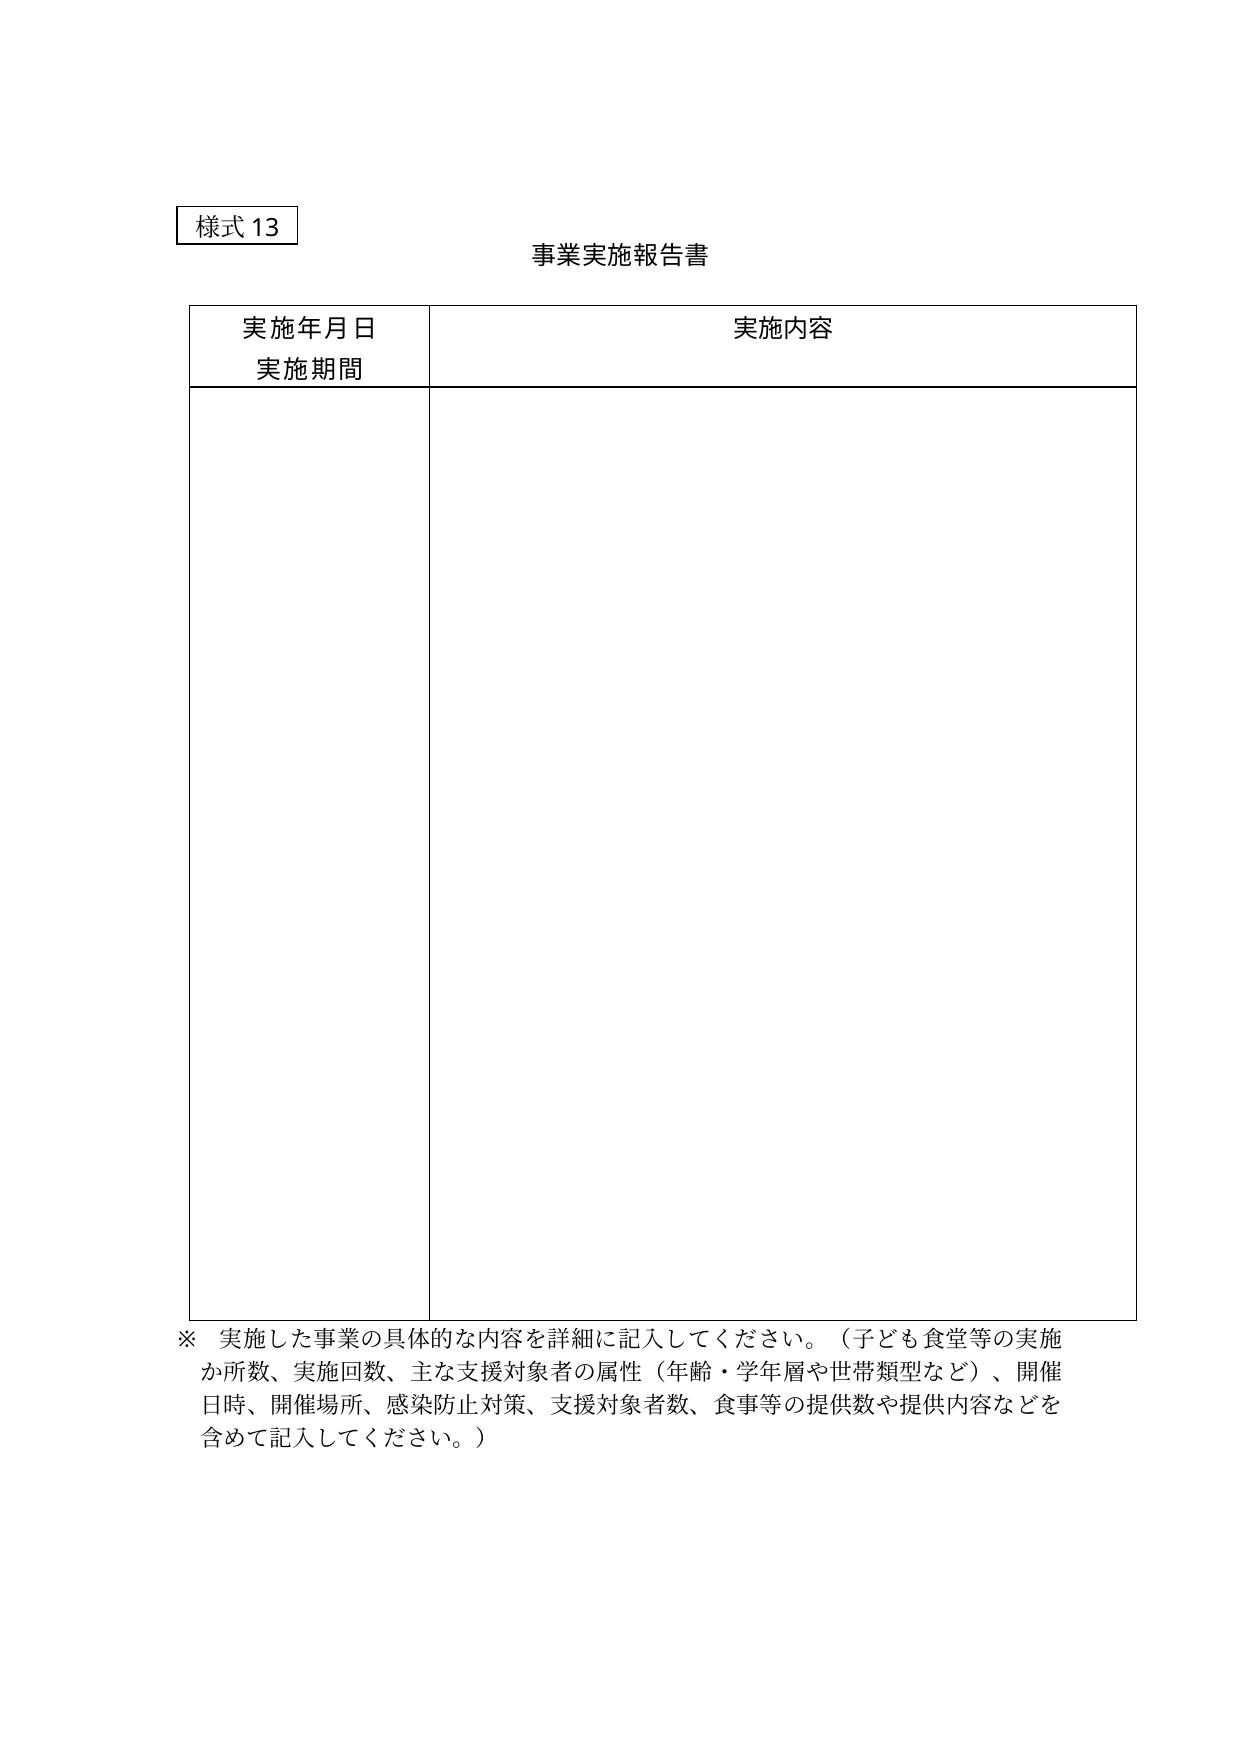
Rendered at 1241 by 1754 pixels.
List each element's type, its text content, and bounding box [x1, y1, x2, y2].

table_header 実施内容 [430, 306, 1136, 386]
table_cell [190, 388, 429, 1320]
text ※ 実施した事業の具体的な内容を詳細に記入してください。（子ども食堂等の実施か所数、実施回数、主な支援対象者の属性（年齢・学年層や世帯類型など）、開催日時、開催場所、感染防止対策、支援対象者数、食事等の提供数や提供内容などを含めて記入してください。） [177, 1321, 1063, 1453]
table_header 実施年月日 実施期間 [190, 306, 429, 386]
text 事業実施報告書 [177, 241, 1063, 270]
table_cell [430, 388, 1136, 1320]
